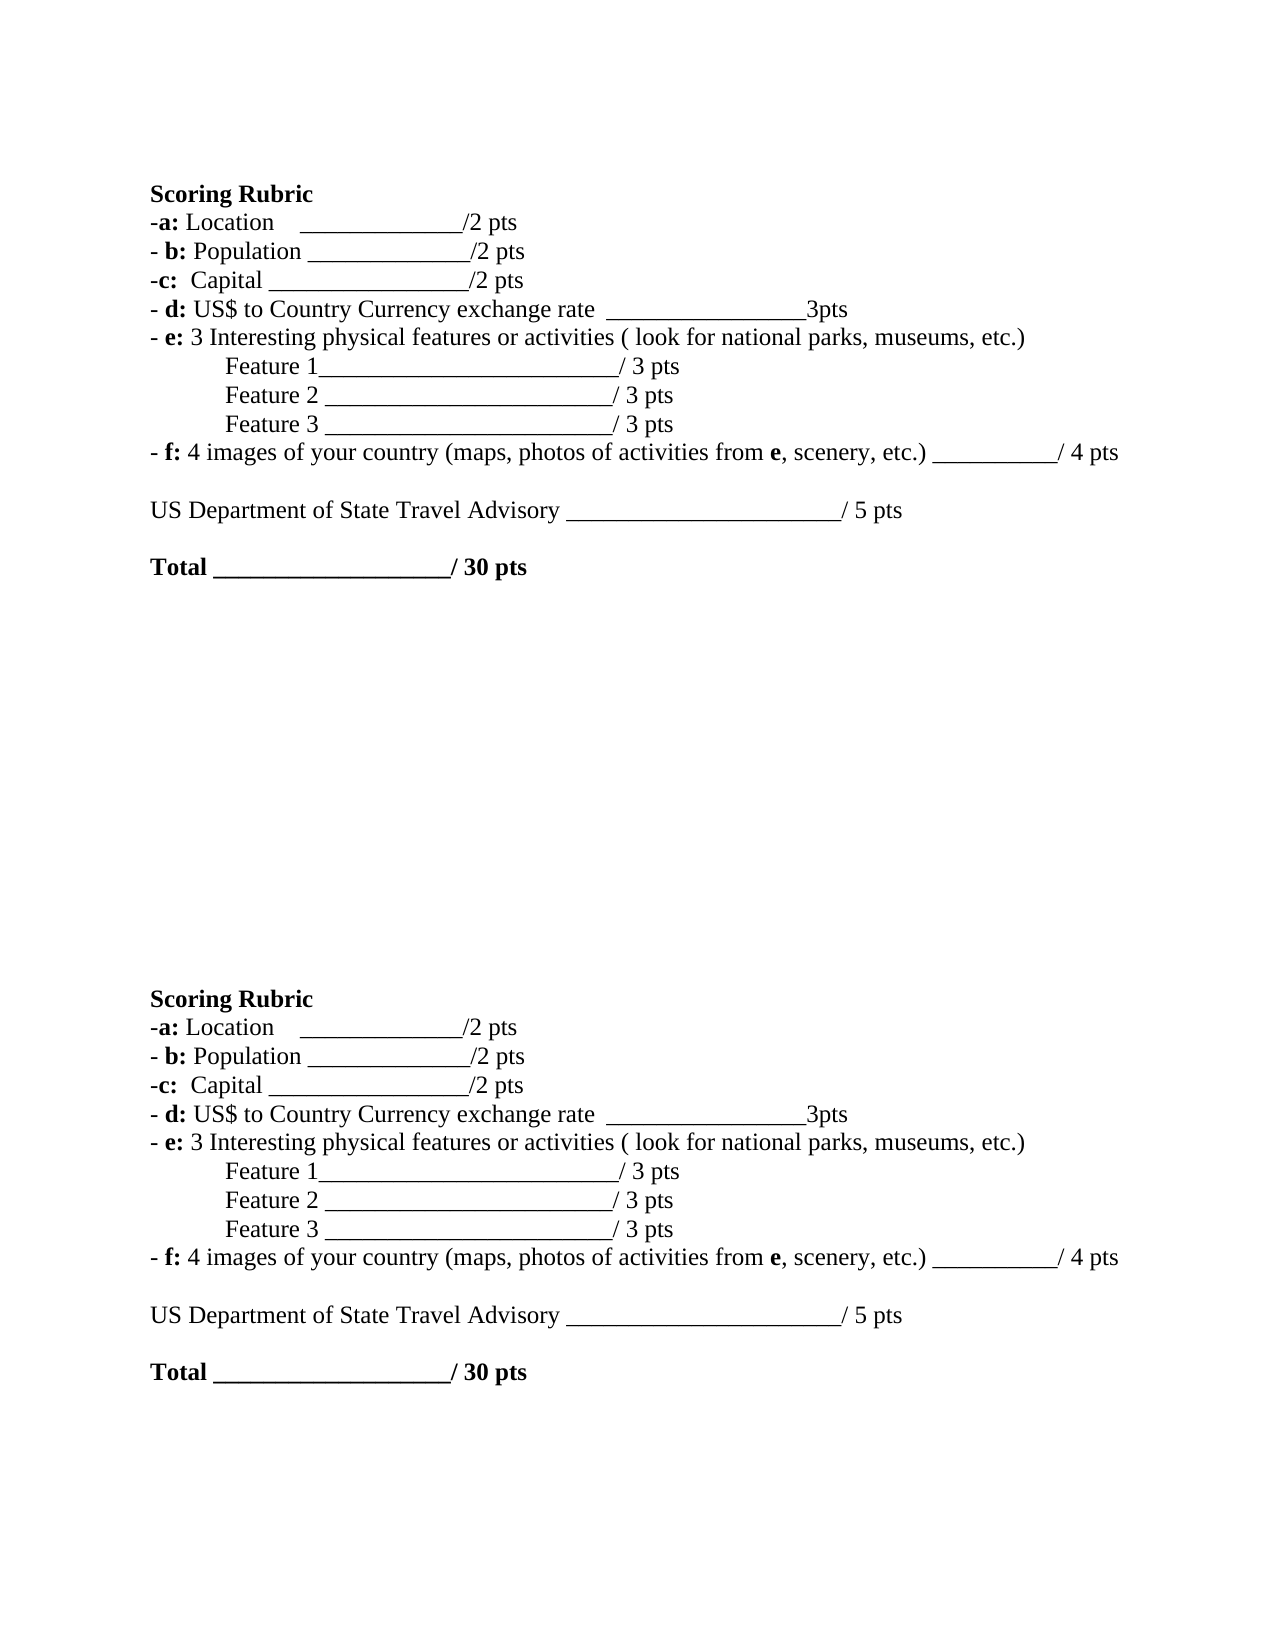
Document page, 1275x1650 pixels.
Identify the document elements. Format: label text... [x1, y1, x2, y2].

text Feature 3 _______________________/ 3 pts [150, 1214, 1125, 1242]
text Feature 2 _______________________/ 3 pts [150, 380, 1125, 409]
text - d: US$ to Country Currency exchange rate ________________3pts [150, 1099, 1125, 1127]
text - d: US$ to Country Currency exchange rate ________________3pts [150, 294, 1125, 322]
text Feature 1________________________/ 3 pts [150, 1156, 1125, 1185]
text -a: Location _____________/2 pts [150, 207, 1125, 236]
text - f: 4 images of your country (maps, photos of activities from e, scenery, etc.) __________/ 4 pts [150, 1242, 1125, 1271]
text -c: Capital ________________/2 pts [150, 1070, 1125, 1099]
text - b: Population _____________/2 pts [150, 1041, 1125, 1070]
text - b: Population _____________/2 pts [150, 236, 1125, 265]
text -c: Capital ________________/2 pts [150, 265, 1125, 294]
text US Department of State Travel Advisory ______________________/ 5 pts [150, 495, 1125, 524]
text Total ___________________/ 30 pts [150, 1357, 1125, 1386]
text Feature 1________________________/ 3 pts [150, 351, 1125, 380]
text - e: 3 Interesting physical features or activities ( look for national parks, museums, etc.) [150, 1127, 1125, 1156]
text Feature 2 _______________________/ 3 pts [150, 1185, 1125, 1214]
text -a: Location _____________/2 pts [150, 1012, 1125, 1041]
text Scoring Rubric [150, 179, 1125, 207]
text - f: 4 images of your country (maps, photos of activities from e, scenery, etc.) __________/ 4 pts [150, 437, 1125, 466]
text Total ___________________/ 30 pts [150, 552, 1125, 581]
text US Department of State Travel Advisory ______________________/ 5 pts [150, 1300, 1125, 1329]
text Feature 3 _______________________/ 3 pts [150, 409, 1125, 437]
text Scoring Rubric [150, 984, 1125, 1012]
text - e: 3 Interesting physical features or activities ( look for national parks, museums, etc.) [150, 322, 1125, 351]
